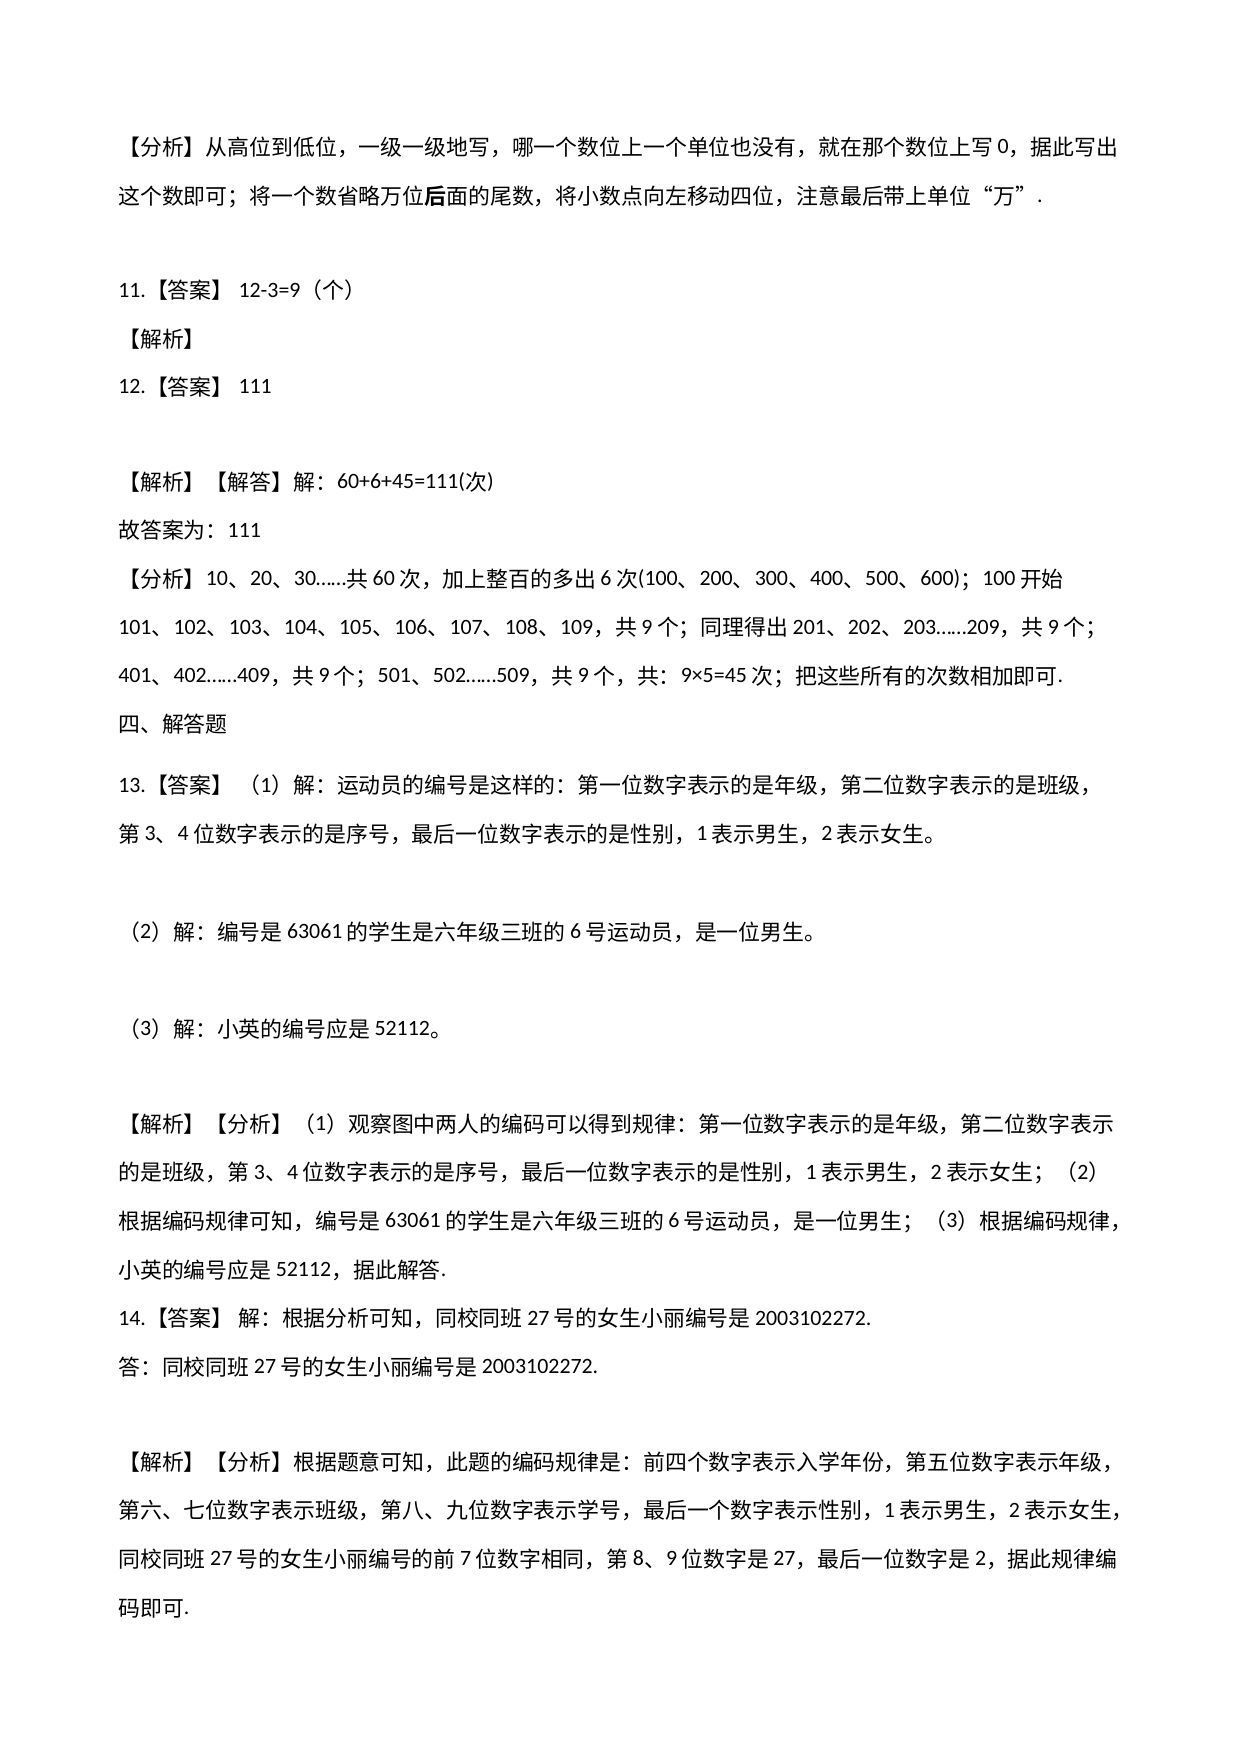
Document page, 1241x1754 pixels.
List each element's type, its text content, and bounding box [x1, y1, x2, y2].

text 12.【答案】 111 [118, 369, 1122, 451]
text 【分析】10、20、30……共60次，加上整百的多出6次(100、200、300、400、500、600)；100开始101、102、103、104、105、106、107、108、109，共9个；同理得出201、202、203……209，共9个；401、402……409，共9个；501、502……509，共9个，共：9×5=45次；把这些所有的次数相加即可. [118, 561, 1122, 691]
text 【分析】从高位到低位，一级一级地写，哪一个数位上一个单位也没有，就在那个数位上写0，据此写出这个数即可；将一个数省略万位后面的尾数，将小数点向左移动四位，注意最后带上单位“万”. [118, 129, 1122, 259]
text 【解析】 [118, 321, 1122, 354]
text 【解析】【解答】解：60+6+45=111(次) 故答案为：111 [118, 464, 1122, 545]
text 11.【答案】 12-3=9（个） [118, 273, 1122, 305]
text 【解析】【分析】（1）观察图中两人的编码可以得到规律：第一位数字表示的是年级，第二位数字表示的是班级，第3、4位数字表示的是序号，最后一位数字表示的是性别，1表示男生，2表示女生；（2）根据编码规律可知，编号是63061的学生是六年级三班的6号运动员，是一位男生；（3）根据编码规律，小英的编号应是52112，据此解答. [118, 1106, 1122, 1285]
text 13.【答案】 （1）解：运动员的编号是这样的：第一位数字表示的是年级，第二位数字表示的是班级，第3、4位数字表示的是序号，最后一位数字表示的是性别，1表示男生，2表示女生。 （2）解：编号是63061的学生是六年级三班的6号运动员，是一位男生。 （3）解：小英的编号应是52112。 [118, 768, 1122, 1093]
text 14.【答案】 解：根据分析可知，同校同班27号的女生小丽编号是2003102272. 答：同校同班27号的女生小丽编号是2003102272. [118, 1301, 1122, 1431]
text 【解析】【分析】根据题意可知，此题的编码规律是：前四个数字表示入学年份，第五位数字表示年级，第六、七位数字表示班级，第八、九位数字表示学号，最后一个数字表示性别，1表示男生，2表示女生，同校同班27号的女生小丽编号的前7位数字相同，第8、9位数字是27，最后一位数字是2，据此规律编码即可. [118, 1444, 1122, 1623]
text 四、解答题 [118, 707, 1122, 739]
